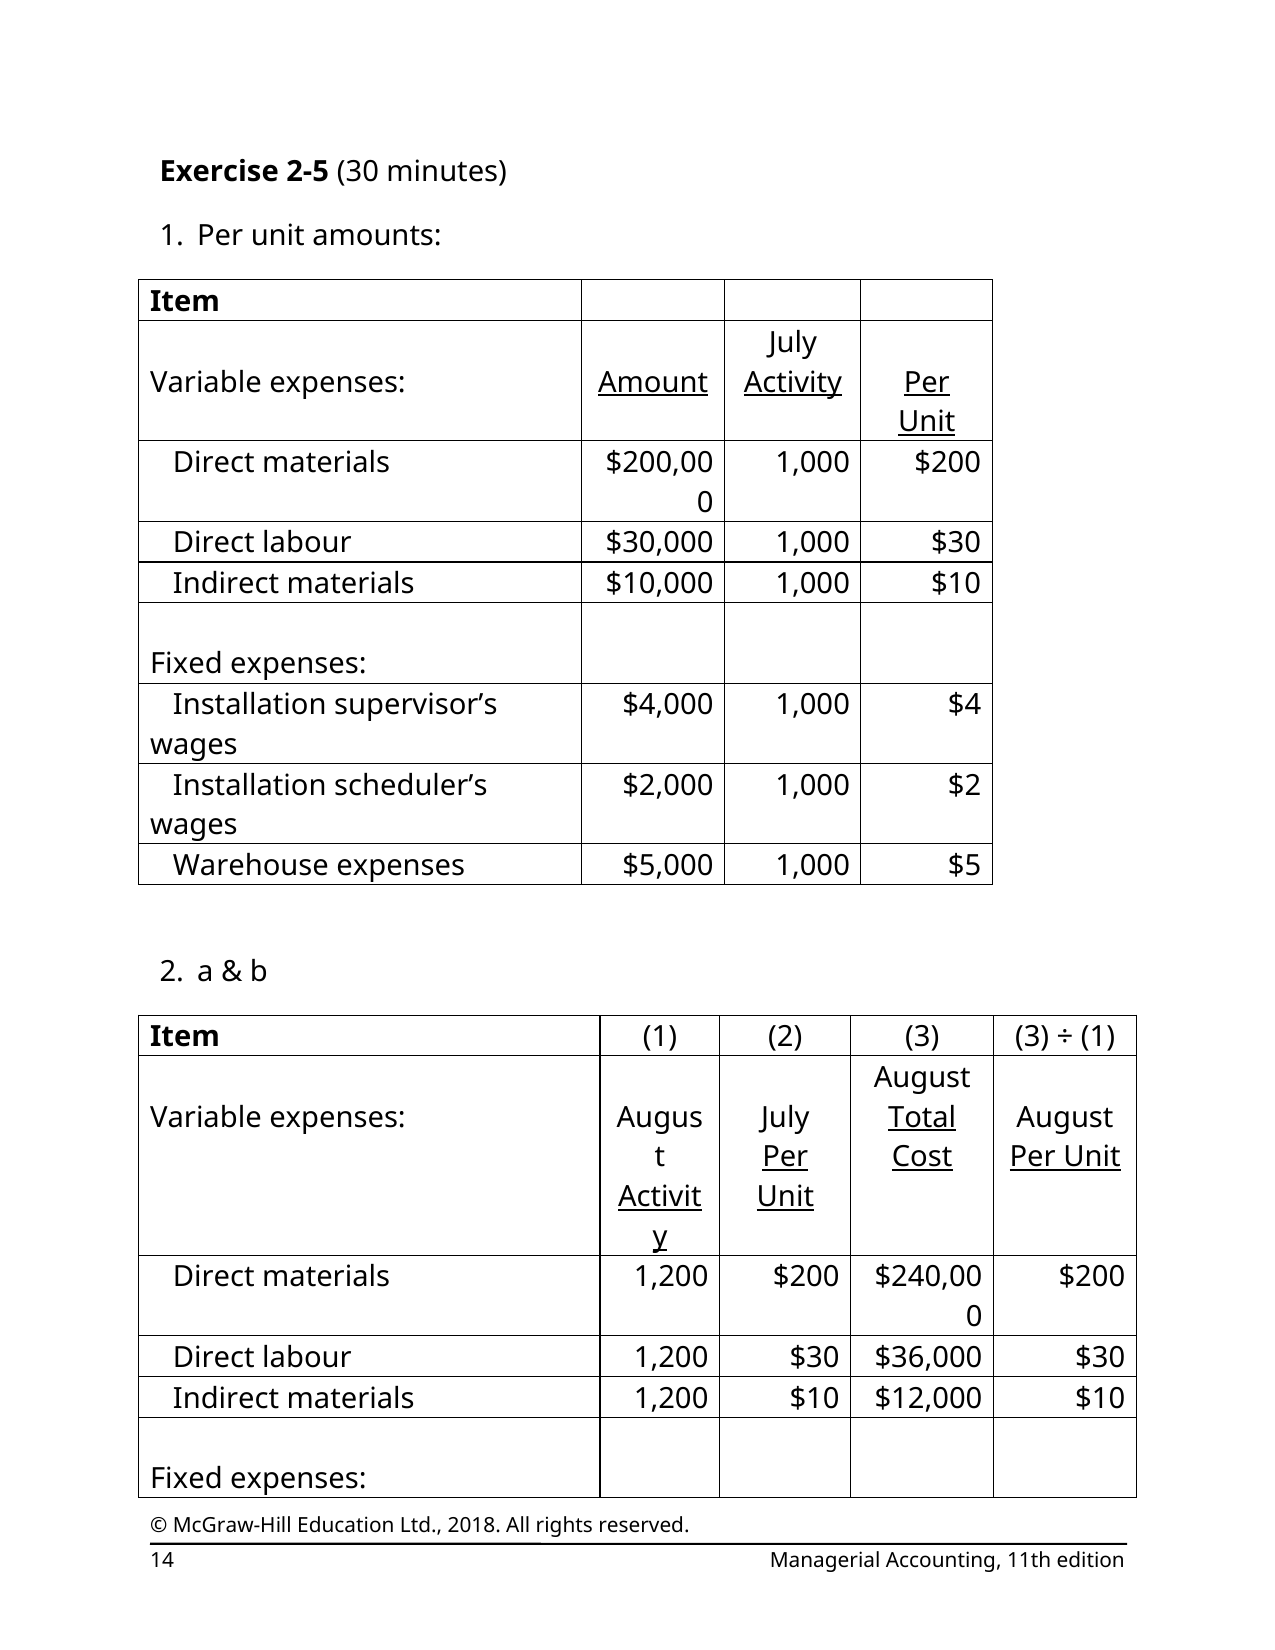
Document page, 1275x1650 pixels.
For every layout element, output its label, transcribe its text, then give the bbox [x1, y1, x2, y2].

table_cell 1,000 [725, 764, 860, 843]
table_header [725, 280, 860, 320]
table_header (3) ÷ (1) [994, 1016, 1136, 1055]
table_cell 1,200 [601, 1377, 719, 1417]
table_cell Amount [582, 321, 724, 440]
table_cell [725, 603, 860, 682]
table_cell 1,000 [725, 441, 860, 521]
table_header (3) [851, 1016, 993, 1055]
table_cell $30 [861, 522, 992, 561]
table_cell $200 [861, 441, 992, 521]
table_cell [720, 1418, 850, 1497]
table_cell [601, 1418, 719, 1497]
table_cell $4 [861, 684, 992, 763]
table_cell July Activity [725, 321, 860, 440]
table_cell $240,000 [851, 1256, 993, 1335]
table_cell 1,000 [725, 522, 860, 561]
table_cell [861, 603, 992, 682]
table_header [861, 280, 992, 320]
table_header [582, 280, 724, 320]
table_header (1) [601, 1016, 719, 1055]
table_cell [851, 1418, 993, 1497]
table_cell $4,000 [582, 684, 724, 763]
table_cell Indirect materials [139, 1377, 599, 1417]
table_cell $30 [994, 1336, 1136, 1376]
table_header Item [139, 280, 581, 320]
table_cell Variable expenses: [139, 321, 581, 440]
table_cell Installation supervisor’s wages [139, 684, 581, 763]
table_cell Direct materials [139, 1256, 599, 1335]
table_cell August Activity [601, 1056, 719, 1255]
table_cell $200 [994, 1256, 1136, 1335]
table_cell $10 [994, 1377, 1136, 1417]
table_cell 1,000 [725, 563, 860, 602]
table_cell August Per Unit [994, 1056, 1136, 1255]
table_header (2) [720, 1016, 850, 1055]
table_cell 1,000 [725, 844, 860, 884]
table_cell July Per Unit [720, 1056, 850, 1255]
table_cell $30,000 [582, 522, 724, 561]
table_cell 1,200 [601, 1336, 719, 1376]
table_cell $5,000 [582, 844, 724, 884]
table_cell Direct labour [139, 522, 581, 561]
table_cell 1,000 [725, 684, 860, 763]
table_cell Per Unit [861, 321, 992, 440]
table_cell 1,200 [601, 1256, 719, 1335]
list a & b [159, 950, 1125, 989]
table_cell $12,000 [851, 1377, 993, 1417]
table_cell Fixed expenses: [139, 603, 581, 682]
table_cell $2 [861, 764, 992, 843]
table_cell Variable expenses: [139, 1056, 599, 1255]
table_header Item [139, 1016, 599, 1055]
table_cell $10 [720, 1377, 850, 1417]
table_cell $5 [861, 844, 992, 884]
table_cell $30 [720, 1336, 850, 1376]
table_cell Direct materials [139, 441, 581, 521]
table_cell $200,000 [582, 441, 724, 521]
table_cell $200 [720, 1256, 850, 1335]
table_cell [994, 1418, 1136, 1497]
table_cell Indirect materials [139, 563, 581, 602]
table_cell $10 [861, 563, 992, 602]
table_cell Direct labour [139, 1336, 599, 1376]
table_cell Fixed expenses: [139, 1418, 599, 1497]
table_cell $2,000 [582, 764, 724, 843]
table_cell Warehouse expenses [139, 844, 581, 884]
table_cell $36,000 [851, 1336, 993, 1376]
table_cell [582, 603, 724, 682]
table_cell August Total Cost [851, 1056, 993, 1255]
text Exercise 2-5 (30 minutes) [159, 150, 1125, 190]
table_cell $10,000 [582, 563, 724, 602]
table_cell Installation scheduler’s wages [139, 764, 581, 843]
list Per unit amounts: [159, 215, 1125, 254]
